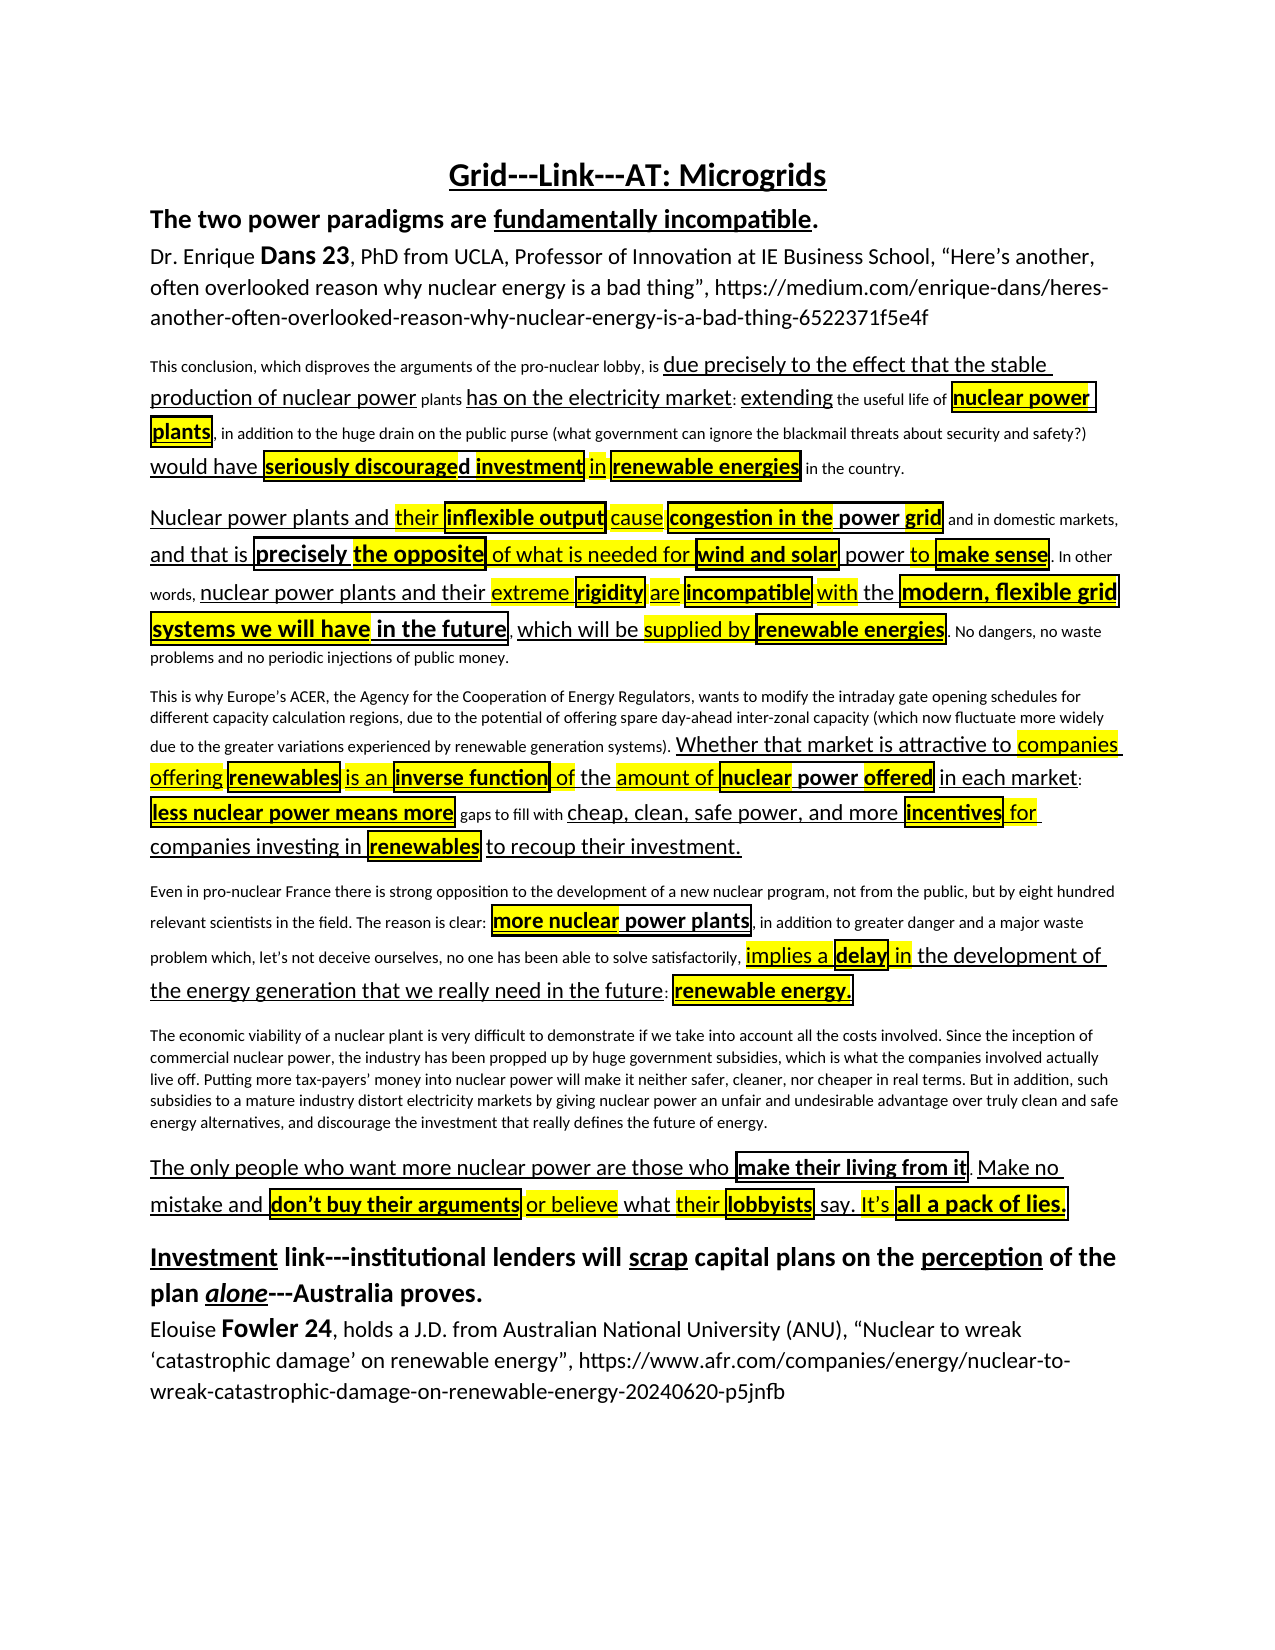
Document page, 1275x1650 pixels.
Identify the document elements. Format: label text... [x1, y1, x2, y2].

text Dr. Enrique Dans 23, PhD from UCLA, Professor of Innovation at IE Business School, “Here’s another, often overlooked reason why nuclear energy is a bad thing”, https://medium.com/enrique-dans/heres-another-often-overlooked-reason-why-nuclear-energy-is-a-bad-thing-6522371f5e4f [150, 238, 1125, 331]
text The economic viability of a nuclear plant is very difficult to demonstrate if we take into account all the costs involved. Since the inception of commercial nuclear power, the industry has been propped up by huge government subsidies, which is what the companies involved actually live off. Putting more tax-payers’ money into nuclear power will make it neither safer, cleaner, nor cheaper in real terms. But in addition, such subsidies to a mature industry distort electricity markets by giving nuclear power an unfair and undesirable advantage over truly clean and safe energy alternatives, and discourage the investment that really defines the future of energy. [150, 1025, 1125, 1133]
text The only people who want more nuclear power are those who make their living from it. Make no mistake and don’t buy their arguments or believe what their lobbyists say. It’s all a pack of lies. [150, 1151, 1125, 1221]
subtitle The two power paradigms are fundamentally incompatible. [150, 202, 1125, 235]
subtitle Investment link---institutional lenders will scrap capital plans on the perception of the plan alone---Australia proves. [150, 1240, 1125, 1309]
text This is why Europe’s ACER, the Agency for the Cooperation of Energy Regulators, wants to modify the intraday gate opening schedules for different capacity calculation regions, due to the potential of offering spare day-ahead inter-zonal capacity (which now fluctuate more widely due to the greater variations experienced by renewable generation systems). Whether that market is attractive to companies offering renewables is an inverse function of the amount of nuclear power offered in each market: less nuclear power means more gaps to fill with cheap, clean, safe power, and more incentives for companies investing in renewables to recoup their investment. [150, 686, 1125, 862]
text Nuclear power plants and their inflexible output cause congestion in the power grid and in domestic markets, and that is precisely the opposite of what is needed for wind and solar power to make sense. In other words, nuclear power plants and their extreme rigidity are incompatible with the modern, flexible grid systems we will have in the future, which will be supplied by renewable energies. No dangers, no waste problems and no periodic injections of public money. [150, 501, 1125, 668]
text This conclusion, which disproves the arguments of the pro-nuclear lobby, is due precisely to the effect that the stable production of nuclear power plants has on the electricity market: extending the useful life of nuclear power plants, in addition to the huge drain on the public purse (what government can ignore the blackmail threats about security and safety?) would have seriously discouraged investment in renewable energies in the country. [150, 350, 1125, 482]
text Even in pro-nuclear France there is strong opposition to the development of a new nuclear program, not from the public, but by eight hundred relevant scientists in the field. The reason is clear: more nuclear power plants, in addition to greater danger and a major waste problem which, let’s not deceive ourselves, no one has been able to solve satisfactorily, implies a delay in the development of the energy generation that we really need in the future: renewable energy. [150, 882, 1125, 1006]
subtitle Grid---Link---AT: Microgrids [150, 154, 1125, 195]
text Elouise Fowler 24, holds a J.D. from Australian National University (ANU), “Nuclear to wreak ‘catastrophic damage’ on renewable energy”, https://www.afr.com/companies/energy/nuclear-to-wreak-catastrophic-damage-on-renewable-energy-20240620-p5jnfb [150, 1311, 1125, 1405]
